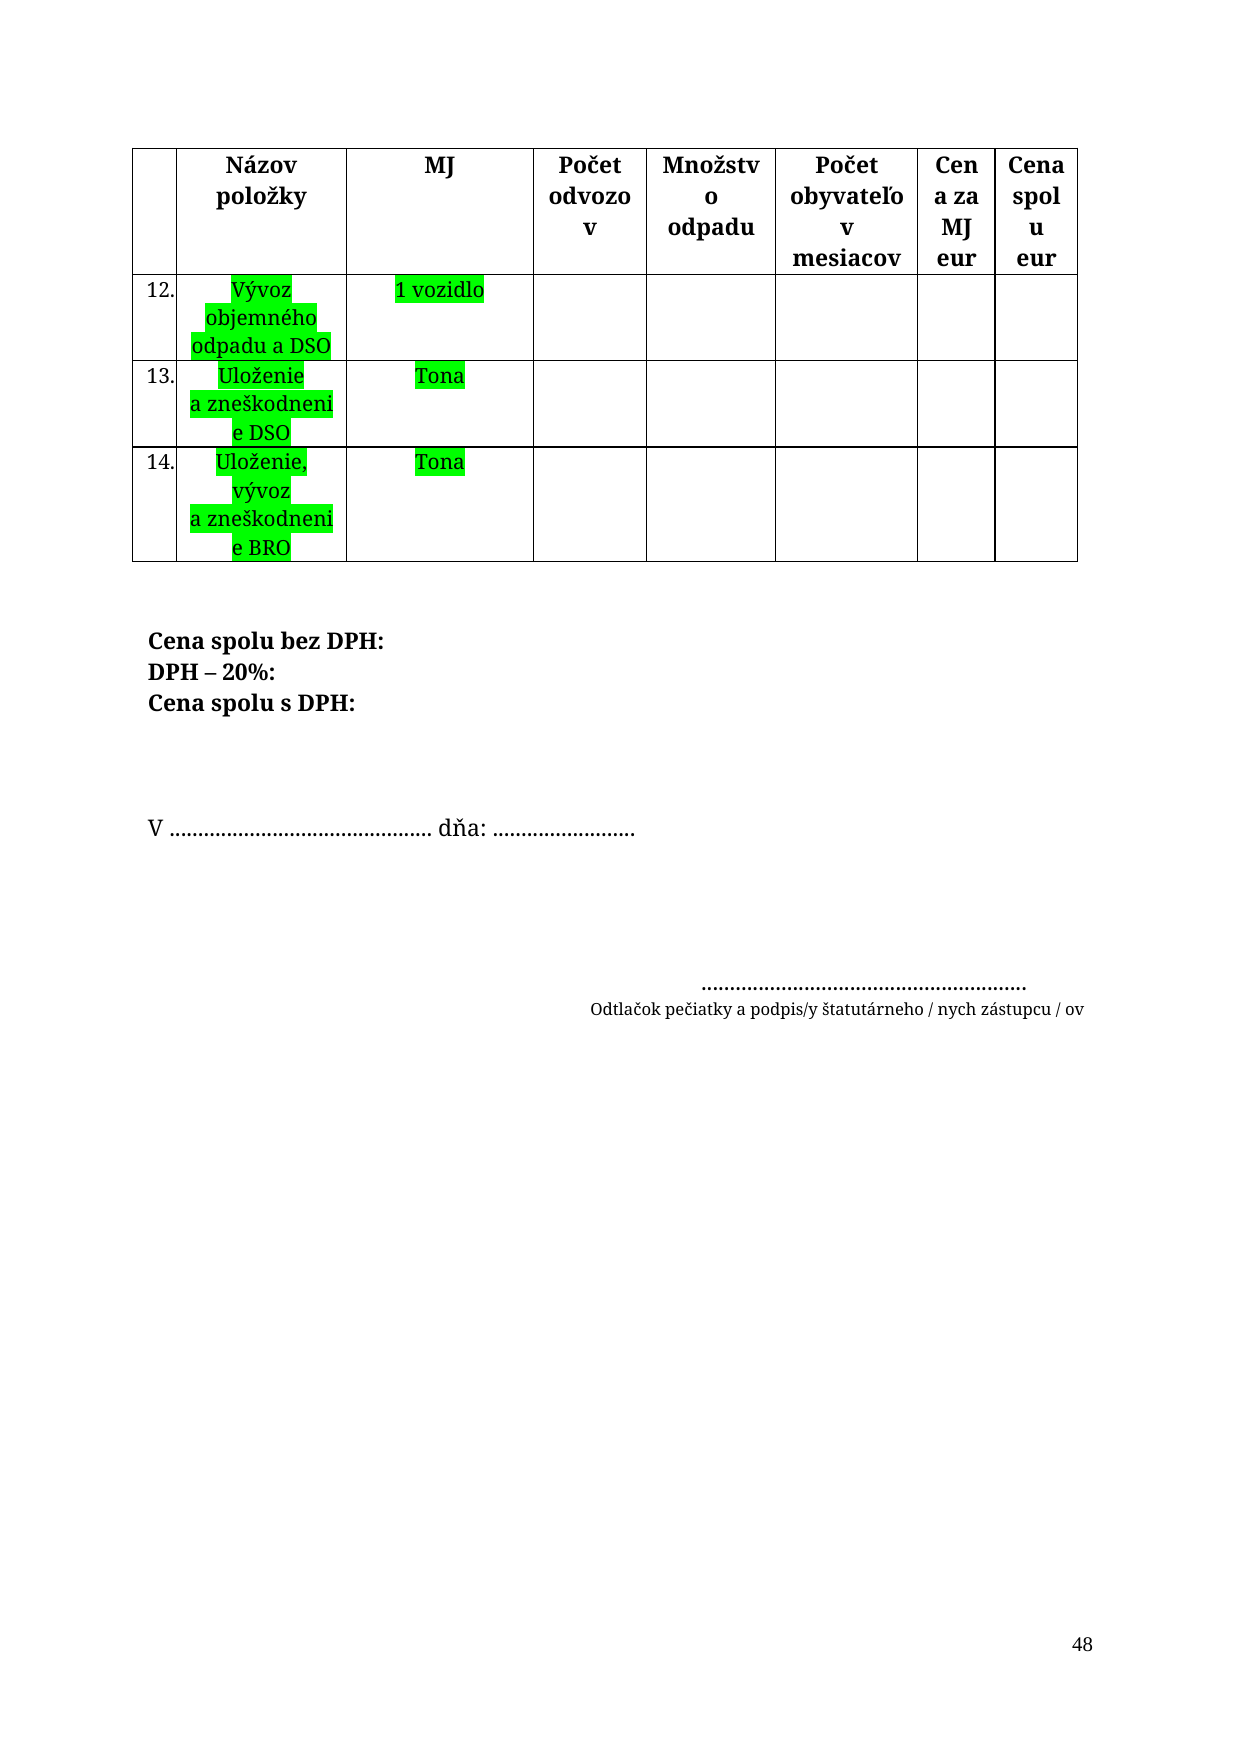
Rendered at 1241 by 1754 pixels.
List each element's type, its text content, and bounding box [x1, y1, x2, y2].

table_cell 14. [133, 448, 176, 561]
table_header Cena spolu eur [996, 149, 1077, 274]
table_header Názov položky [177, 149, 346, 274]
table_cell Uloženie, vývoz a zneškodnenie BRO [177, 448, 232, 561]
table_cell [647, 361, 775, 446]
table_cell [996, 275, 1077, 360]
text Cena spolu bez DPH: [148, 625, 1093, 656]
table_header MJ [347, 149, 533, 274]
table_cell Tona [347, 448, 533, 561]
table_cell [776, 361, 917, 446]
table_header Množstvo odpadu [647, 149, 775, 274]
text DPH – 20%: [148, 656, 1093, 687]
table_cell Uloženie a zneškodnenie DSO [177, 361, 346, 446]
table_cell [996, 448, 1077, 561]
text Cena spolu s DPH: [148, 687, 1093, 718]
table_cell 1 vozidlo [347, 275, 533, 360]
table_header Počet obyvateľov mesiacov [776, 149, 917, 274]
table_cell [534, 448, 646, 561]
table_cell Tona [347, 361, 533, 446]
table_cell Uloženie, vývoz a zneškodnenie BRO [291, 448, 346, 561]
table_header [133, 149, 176, 274]
text ......................................................... [148, 966, 1093, 997]
table_cell [776, 448, 917, 561]
table_header Cena za MJ eur [918, 149, 994, 274]
table_cell [647, 448, 775, 561]
table_cell [534, 275, 646, 360]
table_cell [918, 448, 994, 561]
table_cell [534, 361, 646, 446]
table_cell 12. [133, 275, 176, 360]
table_cell [776, 275, 917, 360]
table_cell [918, 361, 994, 446]
table_cell [918, 275, 994, 360]
text V .............................................. dňa: ......................... [148, 812, 1093, 843]
table_header Počet odvozov [534, 149, 646, 274]
table_cell Vývoz objemného odpadu a DSO [292, 275, 346, 360]
table_cell Vývoz objemného odpadu a DSO [177, 275, 231, 360]
table_cell [996, 361, 1077, 446]
text Odtlačok pečiatky a podpis/y štatutárneho / nych zástupcu / ov [148, 997, 1093, 1020]
table_cell [647, 275, 775, 360]
table_cell 13. [133, 361, 176, 446]
